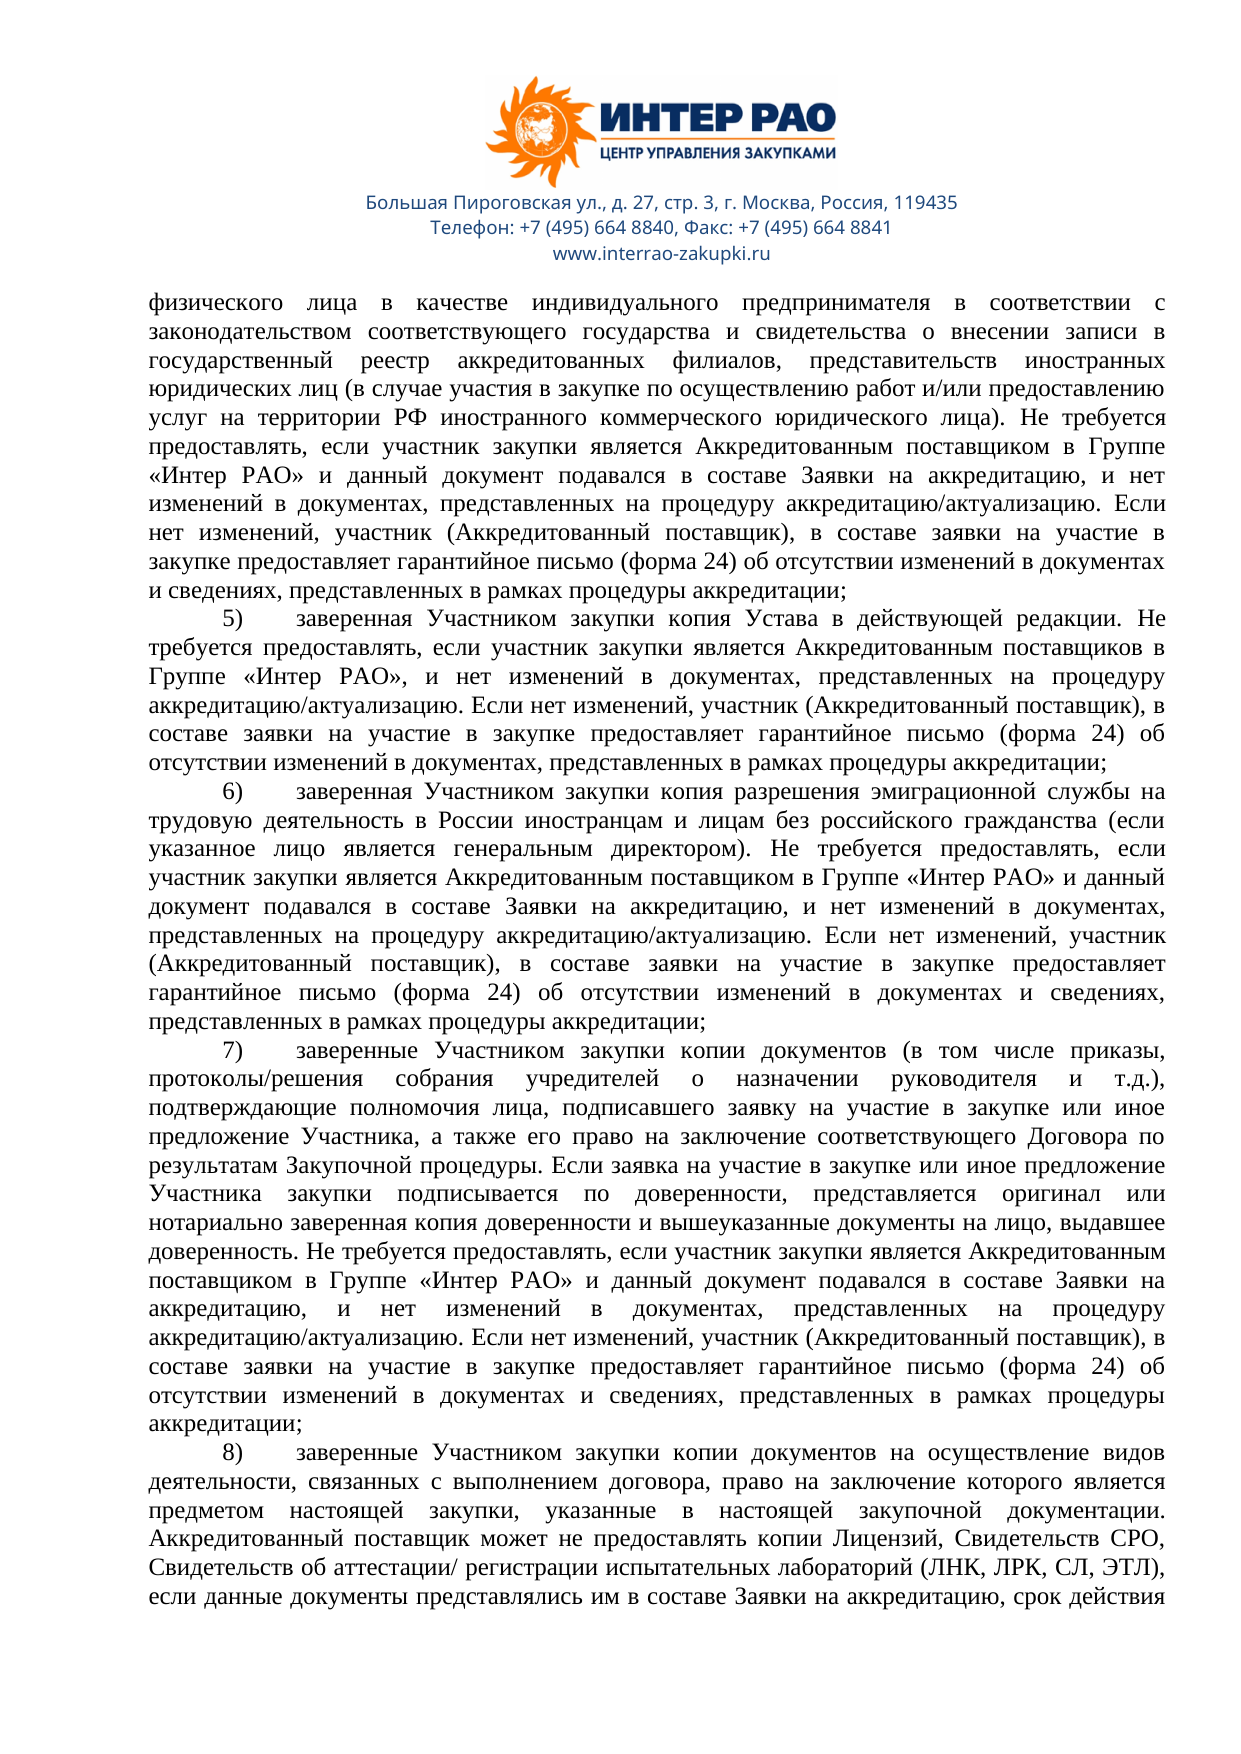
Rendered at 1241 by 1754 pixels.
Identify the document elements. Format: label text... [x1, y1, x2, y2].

list заверенные Участником закупки копии документов (в том числе приказы, протоколы/решения собрания учредителей о назначении руководителя и т.д.), подтверждающие полномочия лица, подписавшего заявку на участие в закупке или иное предложение Участника, а также его право на заключение соответствующего Договора по результатам Закупочной процедуры. Если заявка на участие в закупке или иное предложение Участника закупки подписывается по доверенности, представляется оригинал или нотариально заверенная копия доверенности и вышеуказанные документы на лицо, выдавшее доверенность. Не требуется предоставлять, если участник закупки является Аккредитованным поставщиком в Группе «Интер РАО» и данный документ подавался в составе Заявки на аккредитацию, и нет изменений в документах, представленных на процедуру аккредитацию/актуализацию. Если нет изменений, участник (Аккредитованный поставщик), в составе заявки на участие в закупке предоставляет гарантийное письмо (форма 24) об отсутствии изменений в документах и сведениях, представленных в рамках процедуры аккредитации; [148, 1035, 1166, 1437]
list заверенная Участником закупки копия разрешения эмиграционной службы на трудовую деятельность в России иностранцам и лицам без российского гражданства (если указанное лицо является генеральным директором). Не требуется предоставлять, если участник закупки является Аккредитованным поставщиком в Группе «Интер РАО» и данный документ подавался в составе Заявки на аккредитацию, и нет изменений в документах, представленных на процедуру аккредитацию/актуализацию. Если нет изменений, участник (Аккредитованный поставщик), в составе заявки на участие в закупке предоставляет гарантийное письмо (форма 24) об отсутствии изменений в документах и сведениях, представленных в рамках процедуры аккредитации; [148, 776, 1166, 1035]
list заверенная Участником закупки копия Устава в действующей редакции. Не требуется предоставлять, если участник закупки является Аккредитованным поставщиков в Группе «Интер РАО», и нет изменений в документах, представленных на процедуру аккредитацию/актуализацию. Если нет изменений, участник (Аккредитованный поставщик), в составе заявки на участие в закупке предоставляет гарантийное письмо (форма 24) об отсутствии изменений в документах, представленных в рамках процедуры аккредитации; [148, 603, 1166, 776]
picture [484, 75, 839, 190]
